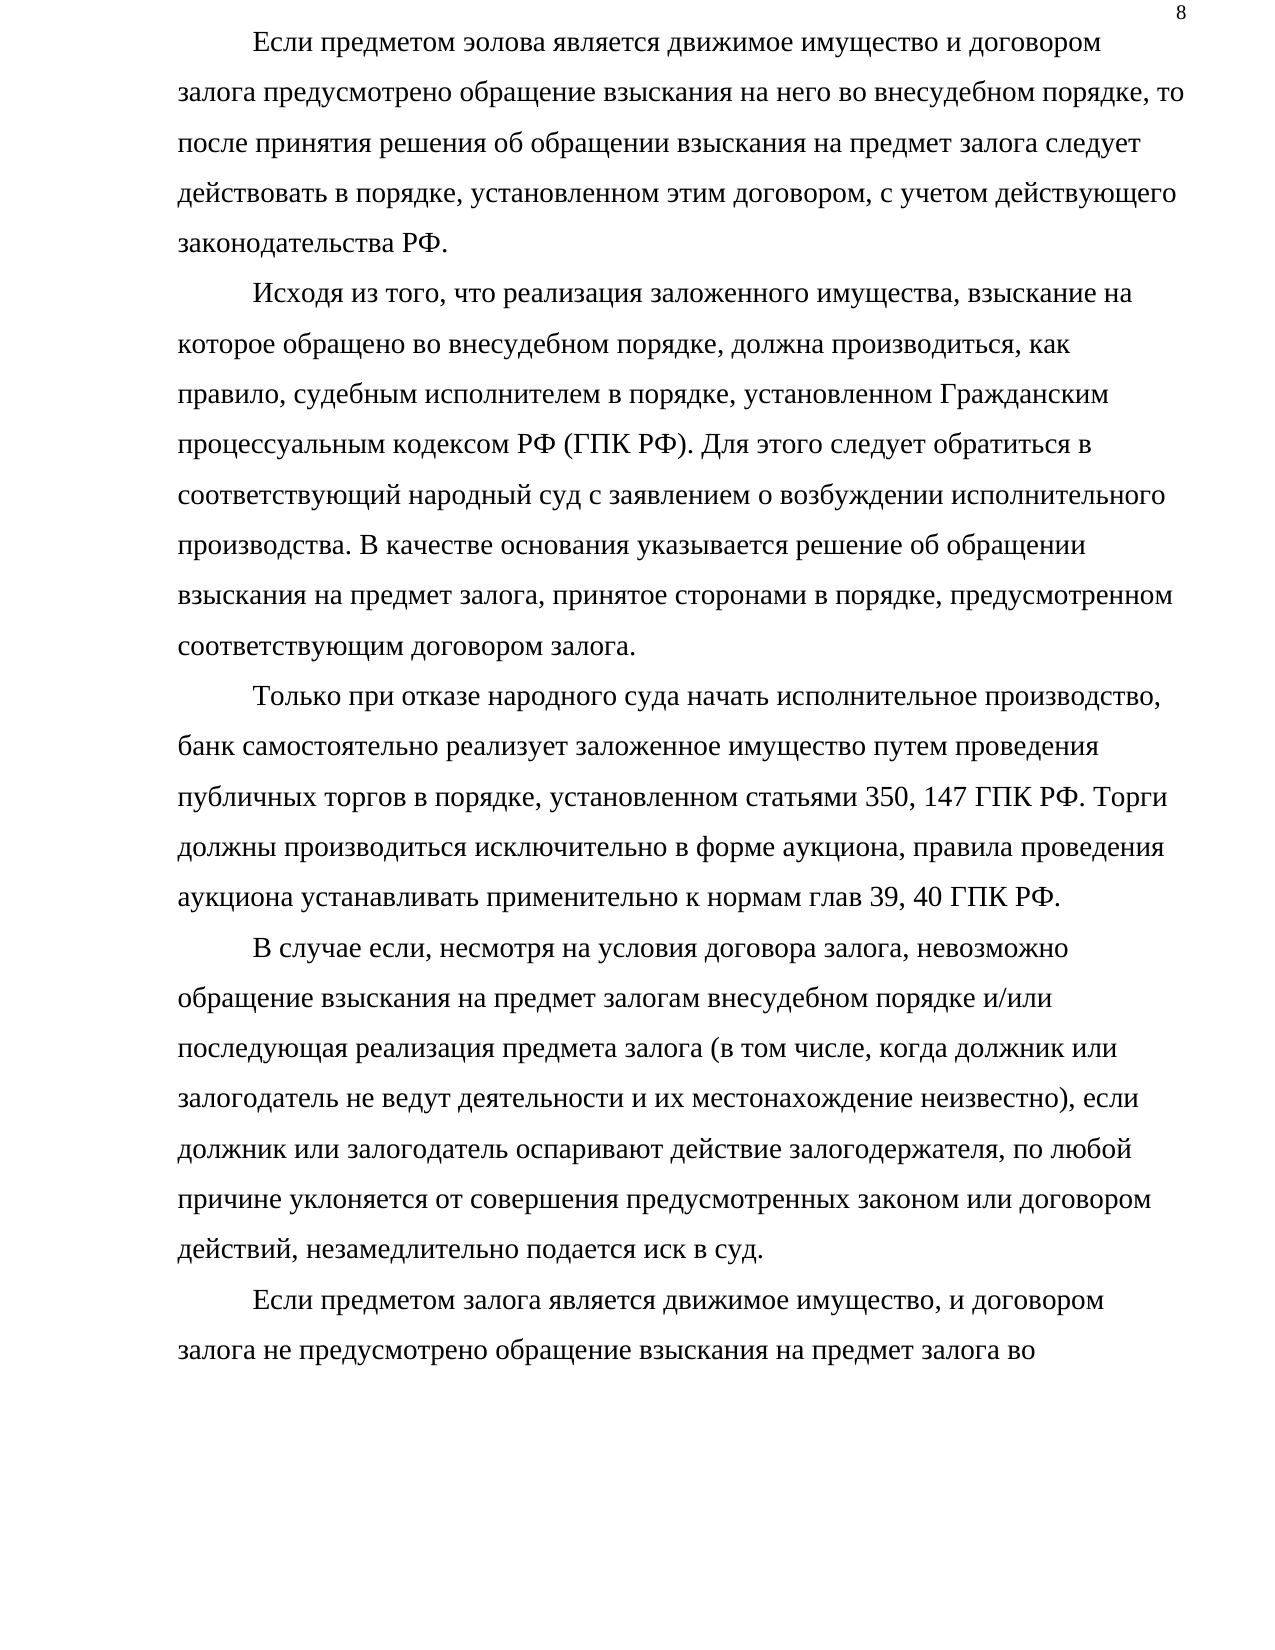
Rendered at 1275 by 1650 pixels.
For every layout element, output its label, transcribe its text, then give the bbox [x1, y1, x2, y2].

text Если предметом эолова является движимое имущество и договором залога предусмотрено обращение взыскания на него во внесудебном порядке, то после принятия решения об обращении взыскания на предмет залога следует действовать в порядке, установленном этим договором, с учетом действующего законодательства РФ. [177, 24, 1186, 259]
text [177, 1282, 1186, 1366]
text Исходя из того, что реализация заложенного имущества, взыскание на которое обращено во внесудебном порядке, должна производиться, как правило, судебным исполнителем в порядке, установленном Гражданским процессуальным кодексом РФ (ГПК РФ). Для этого следует обратиться в соответствующий народный суд с заявлением о возбуждении исполнительного производства. В качестве основания указывается решение об обращении взыскания на предмет залога, принятое сторонами в порядке, предусмотренном соответствующим договором залога. [177, 276, 1186, 661]
text Только при отказе народного суда начать исполнительное производство, банк самостоятельно реализует заложенное имущество путем проведения публичных торгов в порядке, установленном статьями 350, 147 ГПК РФ. Торги должны производиться исключительно в форме аукциона, правила проведения аукциона устанавливать применительно к нормам глав 39, 40 ГПК РФ. [177, 678, 1186, 913]
text В случае если, несмотря на условия договора залога, невозможно обращение взыскания на предмет залогам внесудебном порядке и/или последующая реализация предмета залога (в том числе, когда должник или залогодатель не ведут деятельности и их местонахождение неизвестно), если должник или залогодатель оспаривают действие залогодержателя, по любой причине уклоняется от совершения предусмотренных законом или договором действий, незамедлительно подается иск в суд. [177, 930, 1186, 1265]
